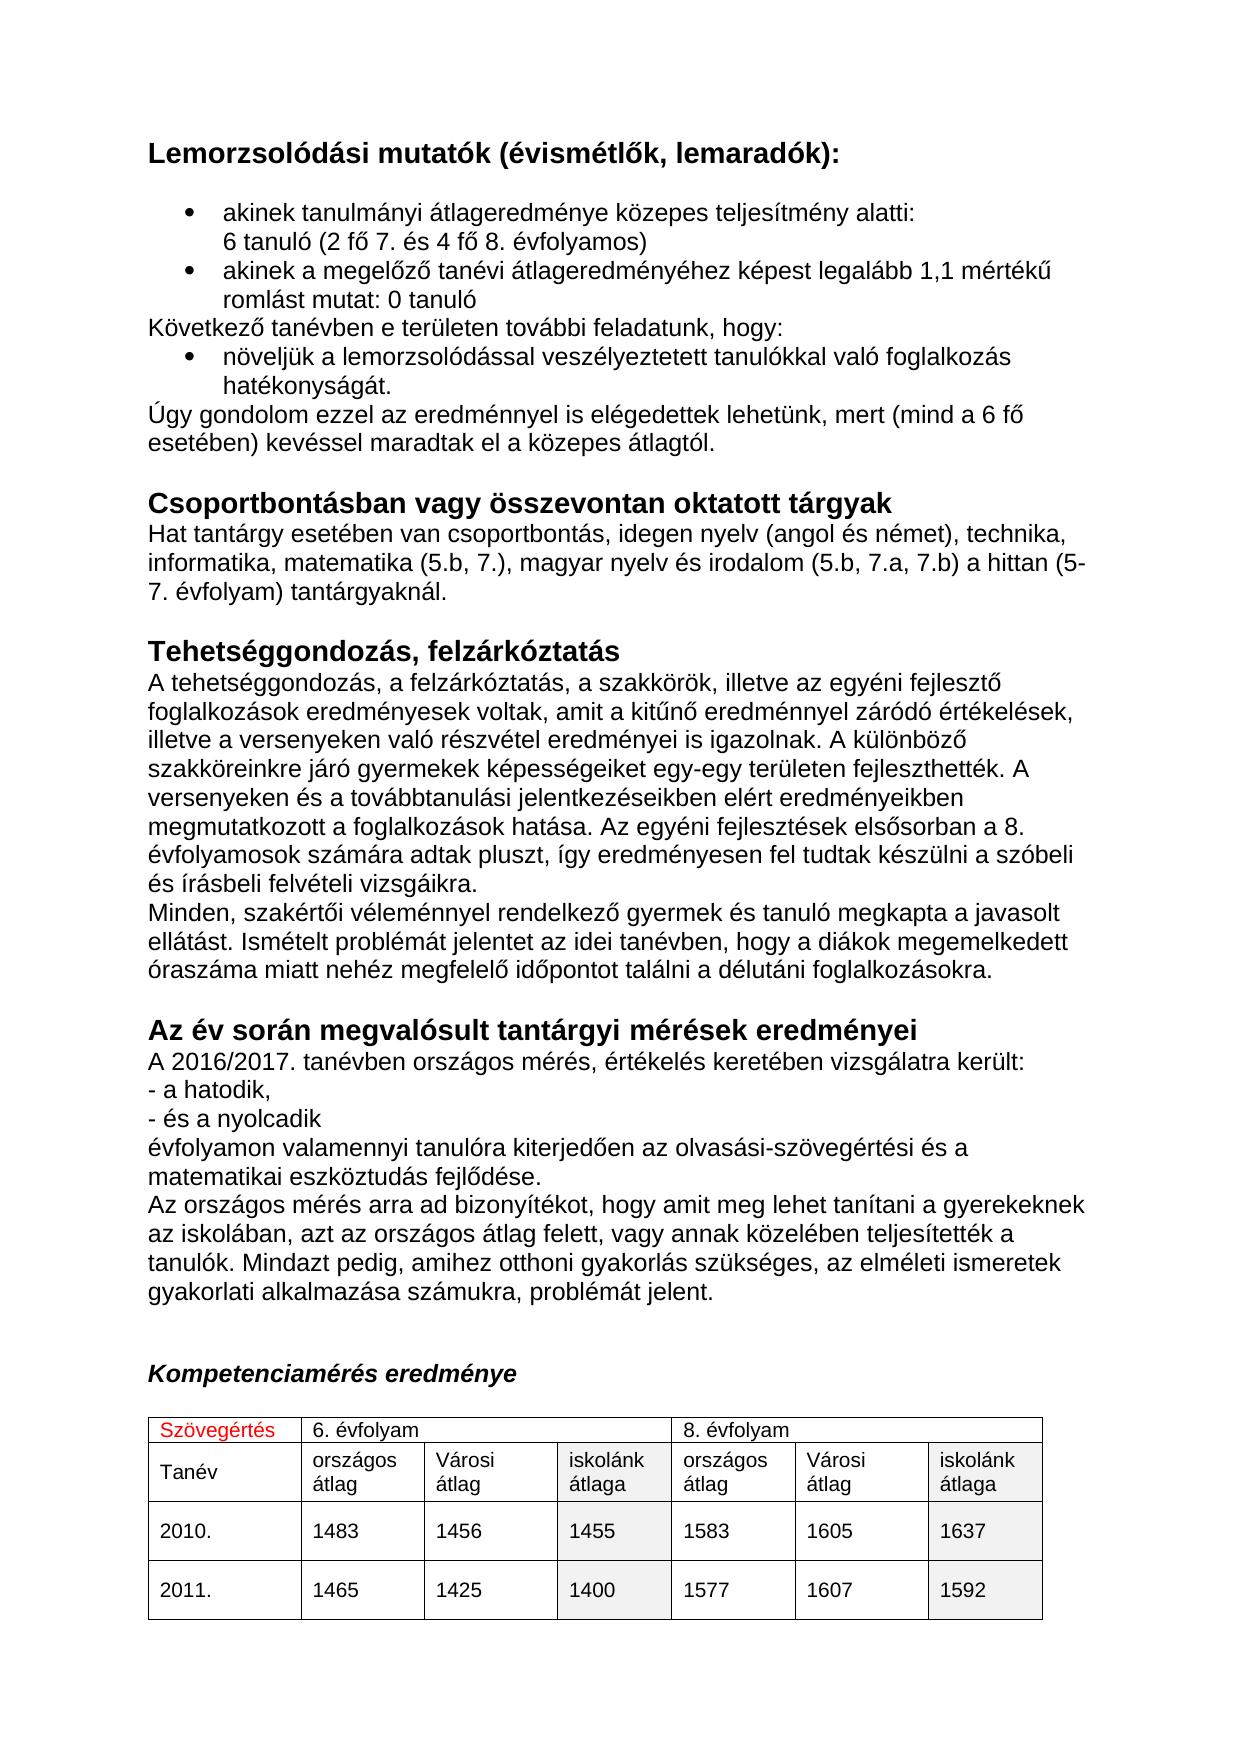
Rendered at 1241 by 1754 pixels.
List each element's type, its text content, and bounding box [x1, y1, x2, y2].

text évfolyamon valamennyi tanulóra kiterjedően az olvasási-szövegértési és a matematikai eszköztudás fejlődése. [148, 1133, 1092, 1190]
table_cell Városi átlag [796, 1443, 928, 1501]
text Csoportbontásban vagy összevontan oktatott tárgyak [148, 486, 1092, 519]
text Az év során megvalósult tantárgyi mérések eredményei [148, 1013, 1092, 1047]
text Az országos mérés arra ad bizonyítékot, hogy amit meg lehet tanítani a gyerekeknek az iskolában, azt az országos átlag felett, vagy annak közelében teljesítették a tanulók. Mindazt pedig, amihez otthoni gyakorlás szükséges, az elméleti ismeretek gyakorlati alkalmazása számukra, problémát jelent. [148, 1190, 1092, 1305]
table_cell Tanév [149, 1443, 301, 1501]
table_cell 1605 [796, 1502, 928, 1560]
table_cell 1400 [558, 1561, 671, 1619]
list akinek a megelőző tanévi átlageredményéhez képest legalább 1,1 mértékű romlást mutat: 0 tanuló [185, 256, 1092, 313]
text Kompetenciamérés eredménye [148, 1359, 1092, 1388]
table_cell 1577 [672, 1561, 795, 1619]
table_cell 1455 [558, 1502, 671, 1560]
table_cell 2011. [149, 1561, 301, 1619]
text Hat tantárgy esetében van csoportbontás, idegen nyelv (angol és német), technika, informatika, matematika (5.b, 7.), magyar nyelv és irodalom (5.b, 7.a, 7.b) a hittan (5-7. évfolyam) tantárgyaknál. [148, 519, 1092, 606]
table_cell 1583 [672, 1502, 795, 1560]
text A 2016/2017. tanévben országos mérés, értékelés keretében vizsgálatra került: [148, 1047, 1092, 1075]
table_cell iskolánk átlaga [558, 1443, 671, 1501]
text Tehetséggondozás, felzárkóztatás [148, 634, 1092, 668]
table_cell 1483 [302, 1502, 424, 1560]
text - és a nyolcadik [148, 1104, 1092, 1133]
text A tehetséggondozás, a felzárkóztatás, a szakkörök, illetve az egyéni fejlesztő foglalkozások eredményesek voltak, amit a kitűnő eredménnyel záródó értékelések, illetve a versenyeken való részvétel eredményei is igazolnak. A különböző szakköreinkre járó gyermekek képességeiket egy-egy területen fejleszthették. A versenyeken és a továbbtanulási jelentkezéseikben elért eredményeikben megmutatkozott a foglalkozások hatása. Az egyéni fejlesztések elsősorban a 8. évfolyamosok számára adtak pluszt, így eredményesen fel tudtak készülni a szóbeli és írásbeli felvételi vizsgáikra. [148, 668, 1092, 898]
table_cell 1465 [302, 1561, 424, 1619]
list növeljük a lemorzsolódással veszélyeztetett tanulókkal való foglalkozás hatékonyságát. [185, 342, 1092, 400]
table_cell Városi átlag [425, 1443, 557, 1501]
text Úgy gondolom ezzel az eredménnyel is elégedettek lehetünk, mert (mind a 6 fő esetében) kevéssel maradtak el a közepes átlagtól. [148, 400, 1092, 457]
table_cell országos átlag [672, 1443, 795, 1501]
table_cell 1456 [425, 1502, 557, 1560]
list akinek tanulmányi átlageredménye közepes teljesítmény alatti: 6 tanuló (2 fő 7. és 4 fő 8. évfolyamos) [185, 198, 1092, 256]
table_cell iskolánk átlaga [929, 1443, 1042, 1501]
table_cell 1607 [796, 1561, 928, 1619]
table_cell 1637 [929, 1502, 1042, 1560]
text - a hatodik, [148, 1075, 1092, 1104]
table_cell 1592 [929, 1561, 1042, 1619]
table_cell 2010. [149, 1502, 301, 1560]
table_cell országos átlag [302, 1443, 424, 1501]
table_header 8. évfolyam [672, 1418, 1042, 1442]
text Következő tanévben e területen további feladatunk, hogy: [148, 313, 1092, 342]
table_header 6. évfolyam [302, 1418, 671, 1442]
table_header Szövegértés [149, 1418, 301, 1442]
text Minden, szakértői véleménnyel rendelkező gyermek és tanuló megkapta a javasolt ellátást. Ismételt problémát jelentet az idei tanévben, hogy a diákok megemelkedett óraszáma miatt nehéz megfelelő időpontot találni a délutáni foglalkozásokra. [148, 898, 1092, 984]
table_cell 1425 [425, 1561, 557, 1619]
text Lemorzsolódási mutatók (évismétlők, lemaradók): [148, 136, 1092, 169]
